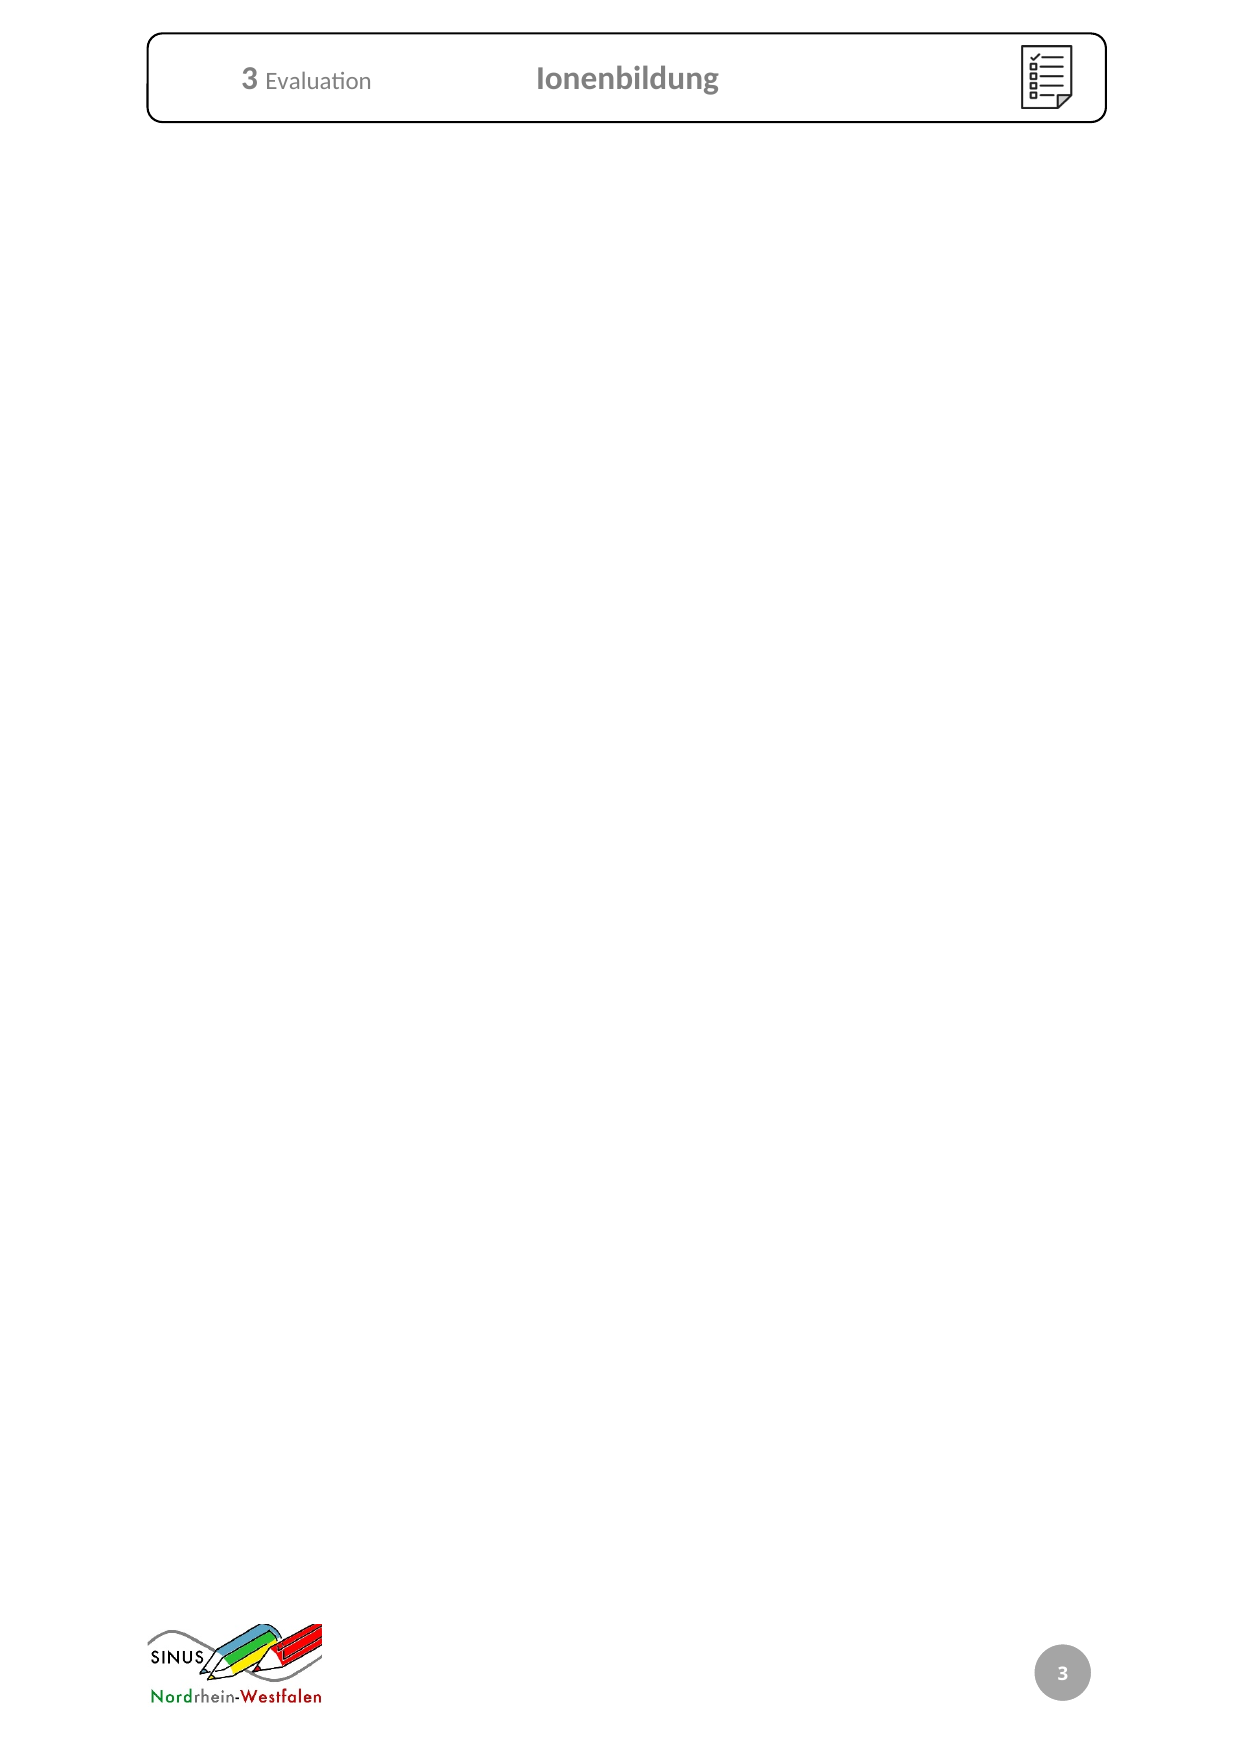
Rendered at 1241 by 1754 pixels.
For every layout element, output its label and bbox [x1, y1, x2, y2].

picture [147, 1624, 322, 1707]
